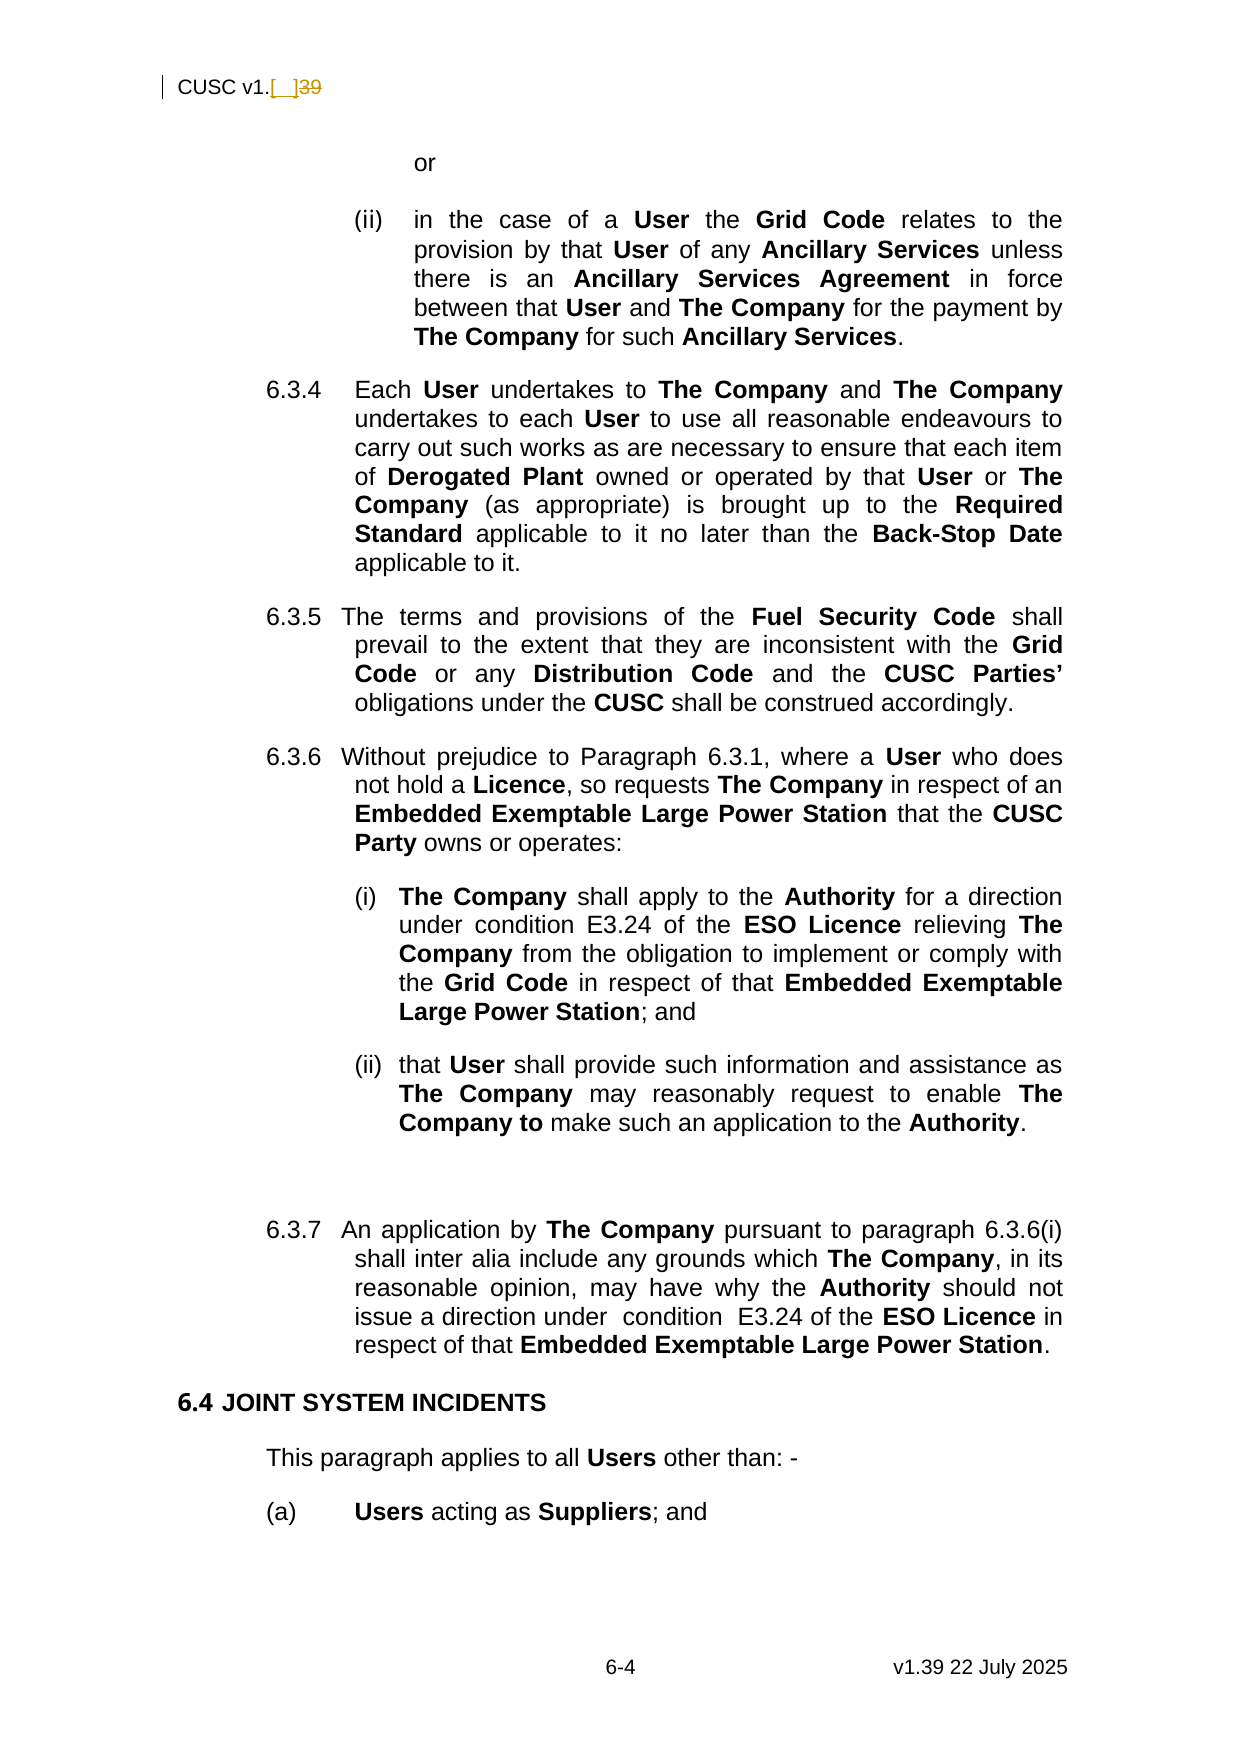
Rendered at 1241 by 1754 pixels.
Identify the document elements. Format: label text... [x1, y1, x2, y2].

subtitle 6.3.4 Each User undertakes to The Company and The Company undertakes to each User to use all reasonable endeavours to carry out such works as are necessary to ensure that each item of Derogated Plant owned or operated by that User or The Company (as appropriate) is brought up to the Required Standard applicable to it no later than the Back-Stop Date applicable to it. [266, 376, 1063, 577]
subtitle An application by The Company pursuant to paragraph 6.3.6(i) shall inter alia include any grounds which The Company, in its reasonable opinion, may have why the Authority should not issue a direction under condition E3.24 of the ESO Licence in respect of that Embedded Exemptable Large Power Station. [266, 1216, 1063, 1359]
subtitle (ii) that User shall provide such information and assistance as The Company may reasonably request to enable The Company to make such an application to the Authority. [354, 1051, 1063, 1137]
subtitle Without prejudice to Paragraph 6.3.1, where a User who does not hold a Licence, so requests The Company in respect of an Embedded Exemptable Large Power Station that the CUSC Party owns or operates: [266, 742, 1063, 857]
subtitle (i) The Company shall apply to the Authority for a direction under condition E3.24 of the ESO Licence relieving The Company from the obligation to implement or comply with the Grid Code in respect of that Embedded Exemptable Large Power Station; and [354, 882, 1063, 1026]
text This paragraph applies to all Users other than: - [266, 1443, 1063, 1472]
subtitle The terms and provisions of the Fuel Security Code shall prevail to the extent that they are inconsistent with the Grid Code or any Distribution Code and the CUSC Parties’ obligations under the CUSC shall be construed accordingly. [266, 602, 1063, 717]
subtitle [354, 148, 1063, 176]
subtitle JOINT SYSTEM INCIDENTS [177, 1384, 1063, 1418]
text (a) Users acting as Suppliers; and [266, 1497, 1063, 1526]
subtitle in the case of a User the Grid Code relates to the provision by that User of any Ancillary Services unless there is an Ancillary Services Agreement in force between that User and The Company for the payment by The Company for such Ancillary Services. [354, 201, 1063, 351]
